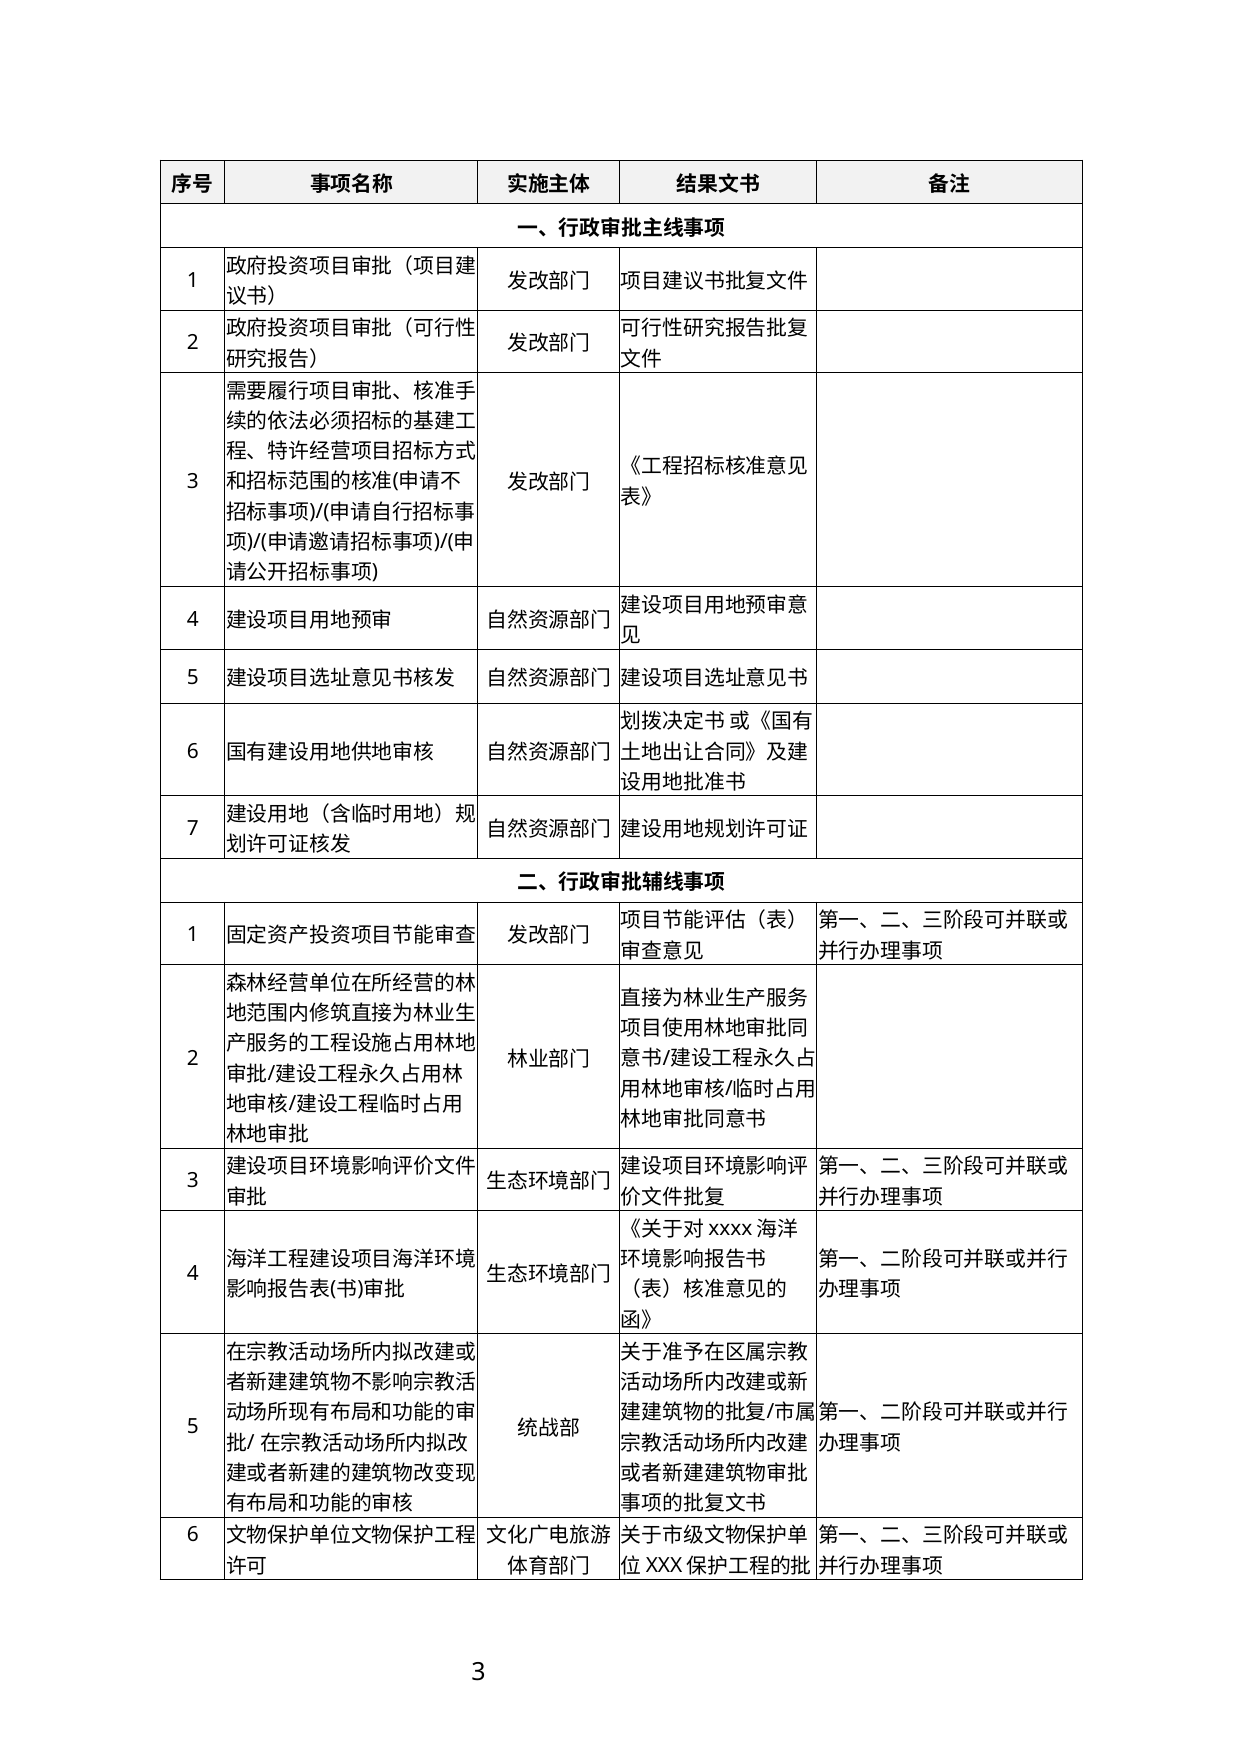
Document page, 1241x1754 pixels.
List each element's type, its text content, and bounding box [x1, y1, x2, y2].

table_cell 自然资源部门 [478, 650, 619, 703]
table_cell 6 [161, 1518, 224, 1579]
table_cell 自然资源部门 [478, 587, 619, 648]
table_cell [817, 965, 1082, 1148]
table_header 实施主体 [478, 161, 619, 203]
table_cell 建设项目用地预审 [225, 587, 477, 648]
table_header 序号 [161, 161, 224, 203]
table_cell 固定资产投资项目节能审查 [225, 903, 477, 964]
table_cell 建设用地规划许可证 [620, 796, 816, 858]
table_cell 关于准予在区属宗教活动场所内改建或新建建筑物的批复/市属宗教活动场所内改建或者新建建筑物审批事项的批复文书 [620, 1334, 816, 1517]
table_cell 第一、二阶段可并联或并行办理事项 [817, 1334, 1082, 1517]
table_cell 3 [161, 373, 224, 586]
table_cell 发改部门 [478, 248, 619, 309]
table_cell 林业部门 [478, 965, 619, 1148]
table_cell 在宗教活动场所内拟改建或者新建建筑物不影响宗教活动场所现有布局和功能的审批/ 在宗教活动场所内拟改建或者新建的建筑物改变现有布局和功能的审核 [225, 1334, 477, 1517]
table_cell 《关于对xxxx海洋环境影响报告书（表）核准意见的函》 [620, 1211, 816, 1333]
table_cell [817, 704, 1082, 795]
table_cell 建设项目用地预审意见 [620, 587, 816, 648]
table_cell 2 [161, 965, 224, 1148]
table_cell [817, 373, 1082, 586]
table_cell 4 [161, 587, 224, 648]
table_cell 项目节能评估（表）审查意见 [620, 903, 816, 964]
table_cell 建设项目选址意见书 [620, 650, 816, 703]
table_cell 4 [161, 1211, 224, 1333]
table_cell [817, 311, 1082, 372]
table_cell 5 [161, 1334, 224, 1517]
table_cell 关于市级文物保护单位XXX保护工程的批复 [620, 1518, 816, 1579]
table_cell 建设项目环境影响评价文件审批 [225, 1149, 477, 1210]
table_cell 海洋工程建设项目海洋环境影响报告表(书)审批 [225, 1211, 477, 1333]
table_cell 自然资源部门 [478, 704, 619, 795]
table_cell 统战部 [478, 1334, 619, 1517]
table_cell [817, 587, 1082, 648]
table_header 备注 [817, 161, 1082, 203]
table_cell 第一、二、三阶段可并联或并行办理事项 [817, 903, 1082, 964]
table_cell [817, 650, 1082, 703]
table_cell 3 [161, 1149, 224, 1210]
table_cell 《工程招标核准意见表》 [620, 373, 816, 586]
table_cell 森林经营单位在所经营的林地范围内修筑直接为林业生产服务的工程设施占用林地审批/建设工程永久占用林地审核/建设工程临时占用林地审批 [225, 965, 477, 1148]
table_cell 文化广电旅游体育部门 [478, 1518, 619, 1579]
table_cell 项目建议书批复文件 [620, 248, 816, 309]
table_cell 建设项目环境影响评价文件批复 [620, 1149, 816, 1210]
table_cell 国有建设用地供地审核 [225, 704, 477, 795]
table_cell 政府投资项目审批（项目建议书） [225, 248, 477, 309]
table_cell [817, 248, 1082, 309]
table_cell 发改部门 [478, 903, 619, 964]
table_header 事项名称 [225, 161, 477, 203]
table_cell 政府投资项目审批（可行性研究报告） [225, 311, 477, 372]
table_cell 直接为林业生产服务项目使用林地审批同意书/建设工程永久占用林地审核/临时占用林地审批同意书 [620, 965, 816, 1148]
table_cell 第一、二、三阶段可并联或并行办理事项 [817, 1518, 1082, 1579]
table_cell 6 [161, 704, 224, 795]
table_cell 自然资源部门 [478, 796, 619, 858]
table_cell 2 [161, 311, 224, 372]
table_cell 可行性研究报告批复文件 [620, 311, 816, 372]
table_cell 生态环境部门 [478, 1149, 619, 1210]
table_cell 需要履行项目审批、核准手续的依法必须招标的基建工程、特许经营项目招标方式和招标范围的核准(申请不招标事项)/(申请自行招标事项)/(申请邀请招标事项)/(申请公开招标事项) [225, 373, 477, 586]
table_cell 建设用地（含临时用地）规划许可证核发 [225, 796, 477, 858]
table_cell 二、行政审批辅线事项 [161, 859, 1082, 902]
table_cell 1 [161, 248, 224, 309]
table_cell 建设项目选址意见书核发 [225, 650, 477, 703]
table_cell 划拨决定书 或《国有土地出让合同》及建设用地批准书 [620, 704, 816, 795]
table_cell 7 [161, 796, 224, 858]
table_cell 文物保护单位文物保护工程许可 [225, 1518, 477, 1579]
table_cell 生态环境部门 [478, 1211, 619, 1333]
table_cell 1 [161, 903, 224, 964]
table_cell 发改部门 [478, 311, 619, 372]
table_cell 第一、二阶段可并联或并行办理事项 [817, 1211, 1082, 1333]
table_header 结果文书 [620, 161, 816, 203]
table_cell [817, 796, 1082, 858]
table_cell 一、行政审批主线事项 [161, 204, 1082, 247]
table_cell 发改部门 [478, 373, 619, 586]
table_cell 5 [161, 650, 224, 703]
table_cell 第一、二、三阶段可并联或并行办理事项 [817, 1149, 1082, 1210]
